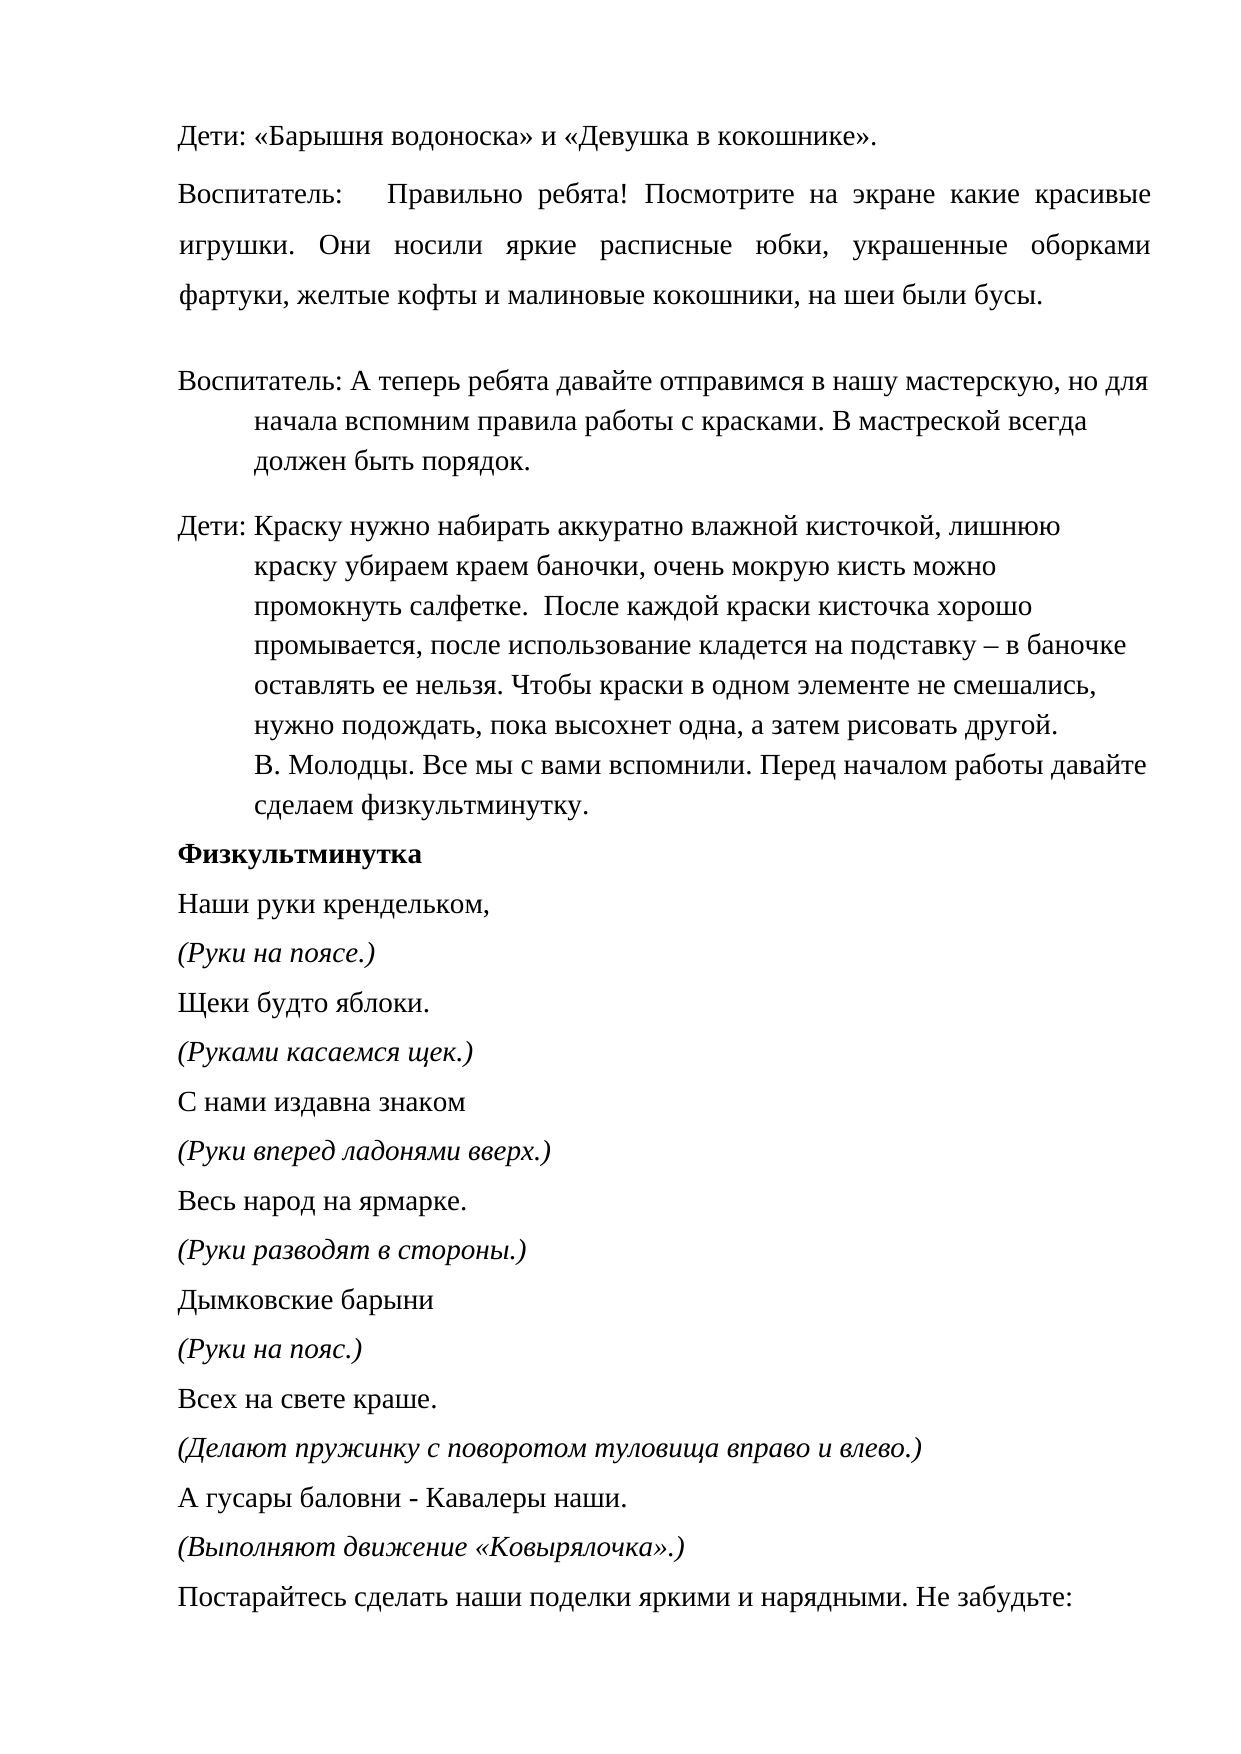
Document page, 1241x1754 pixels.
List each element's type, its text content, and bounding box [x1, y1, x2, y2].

text Щеки будто яблоки. [177, 985, 1152, 1018]
text (Руки вперед ладонями вверх.) [177, 1133, 1152, 1167]
text Дети: «Барышня водоноска» и «Девушка в кокошнике». [177, 118, 1152, 152]
text Воспитатель: Правильно ребята! Посмотрите на экране какие красивые игрушки. Они носили яркие расписные юбки, украшенные оборками фартуки, желтые кофты и малиновые кокошники, на шеи были бусы. [177, 177, 1152, 311]
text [177, 1579, 1152, 1612]
text (Руки разводят в стороны.) [177, 1232, 1152, 1266]
text (Руками касаемся щек.) [177, 1034, 1152, 1068]
text (Выполняют движение «Ковырялочка».) [177, 1529, 1152, 1563]
text Воспитатель: А теперь ребята давайте отправимся в нашу мастерскую, но для начала вспомним правила работы с красками. В мастреской всегда должен быть порядок. [177, 357, 1152, 476]
text Всех на свете краше. [177, 1381, 1152, 1414]
text (Делают пружинку с поворотом туловища вправо и влево.) [177, 1430, 1152, 1464]
text Наши руки крендельком, [177, 886, 1152, 919]
text Весь народ на ярмарке. [177, 1183, 1152, 1216]
text Дымковские барыни [177, 1282, 1152, 1315]
text Физкультминутка [177, 837, 1152, 870]
text А гусары баловни - Кавалеры наши. [177, 1480, 1152, 1513]
text Дети: Краску нужно набирать аккуратно влажной кисточкой, лишнюю краску убираем краем баночки, очень мокрую кисть можно промокнуть салфетке. После каждой краски кисточка хорошо промывается, после использование кладется на подставку – в баночке оставлять ее нельзя. Чтобы краски в одном элементе не смешались, нужно подождать, пока высохнет одна, а затем рисовать другой. В. Молодцы. Все мы с вами вспомнили. Перед началом работы давайте сделаем физкультминутку. [177, 501, 1152, 821]
text (Руки на поясе.) [177, 936, 1152, 969]
text С нами издавна знаком [177, 1084, 1152, 1117]
text (Руки на пояс.) [177, 1331, 1152, 1365]
